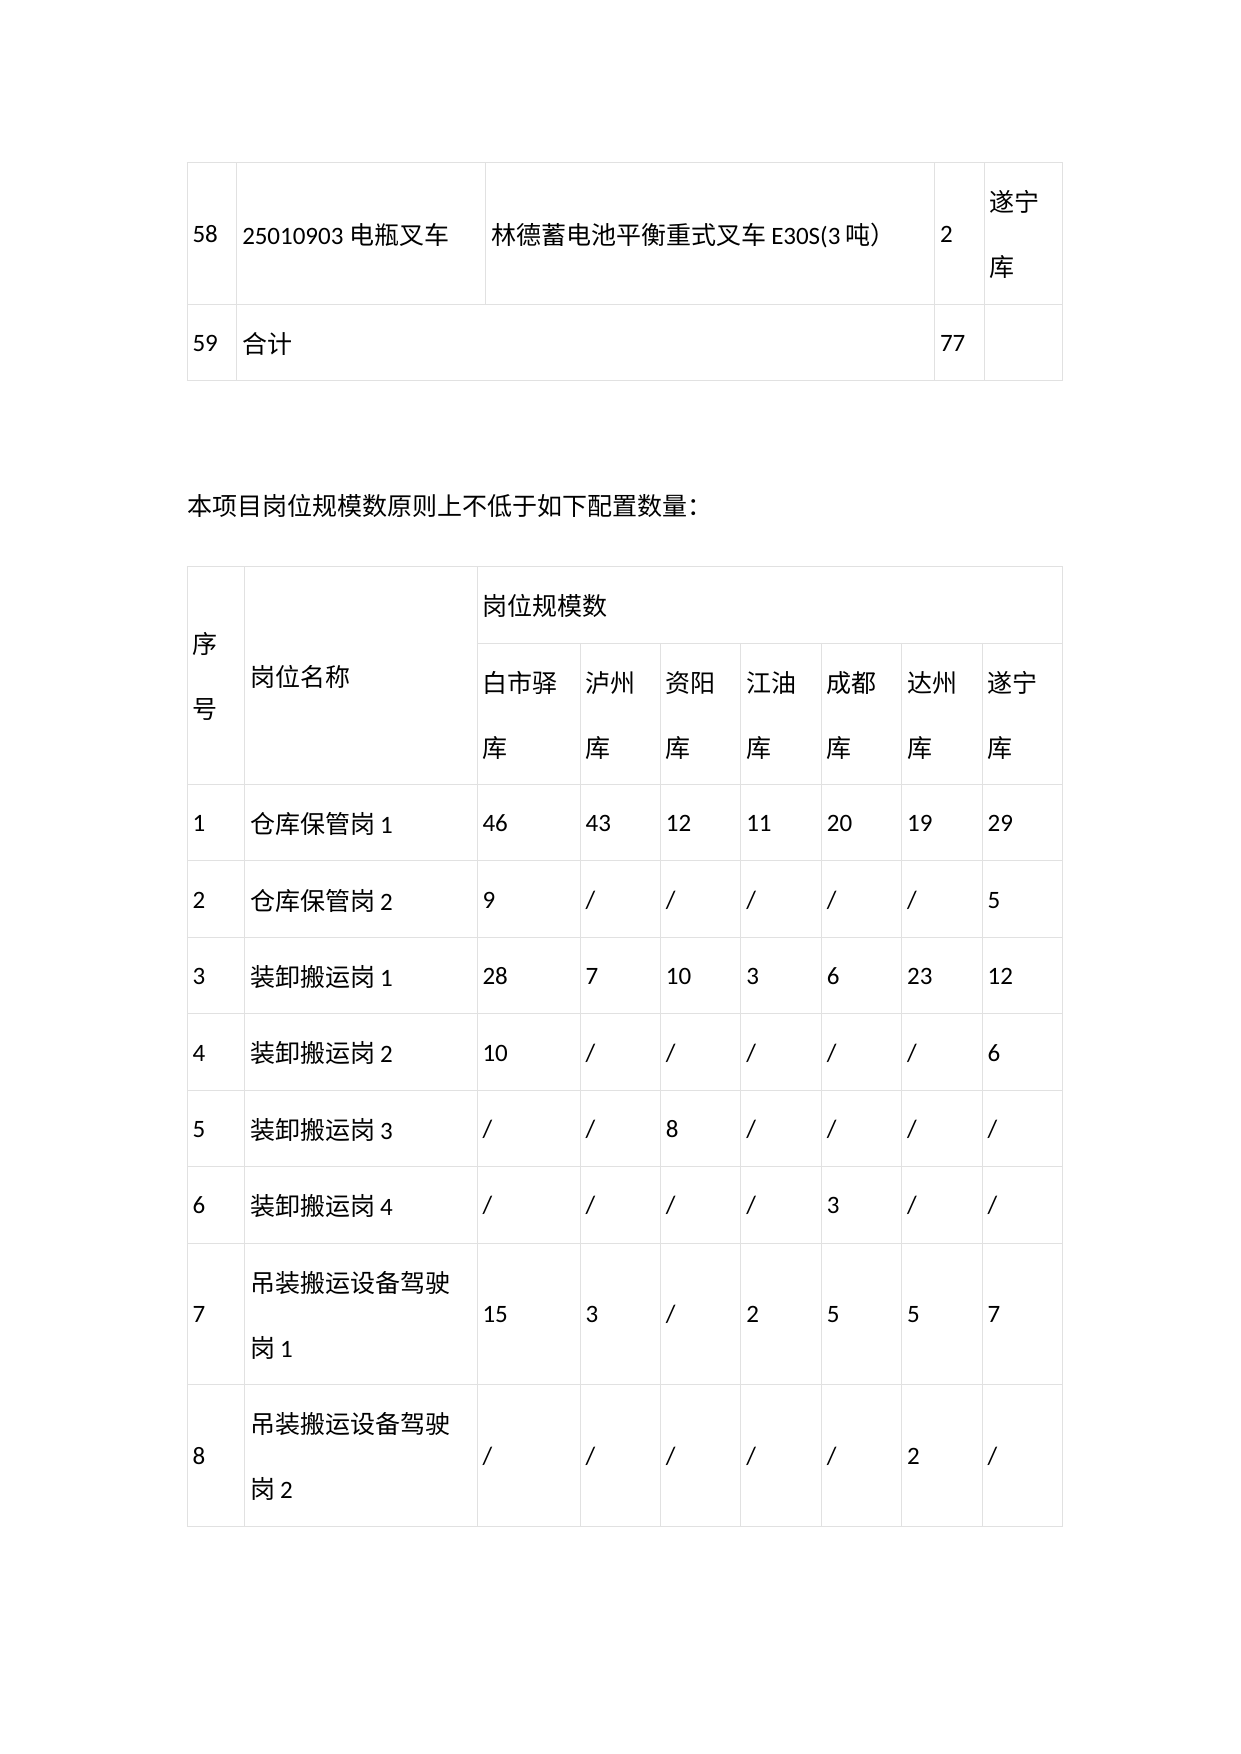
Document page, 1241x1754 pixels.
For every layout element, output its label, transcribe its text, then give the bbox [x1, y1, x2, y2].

table_cell / [661, 1014, 740, 1090]
table_cell / [983, 1091, 1062, 1166]
table_cell 遂宁库 [985, 163, 1062, 303]
table_cell 8 [188, 1385, 244, 1526]
table_cell / [902, 1091, 982, 1166]
table_cell 11 [741, 785, 821, 860]
table_header 岗位名称 [245, 567, 477, 784]
table_cell / [661, 1385, 740, 1526]
table_cell 合计 [237, 305, 934, 380]
table_cell 2 [935, 163, 984, 303]
table_cell 4 [188, 1014, 244, 1090]
table_cell / [822, 1385, 901, 1526]
table_cell 19 [902, 785, 982, 860]
table_cell 仓库保管岗2 [245, 861, 477, 937]
table_cell 3 [741, 938, 821, 1013]
table_cell 46 [478, 785, 580, 860]
table_cell / [983, 1167, 1062, 1243]
table_cell 6 [983, 1014, 1062, 1090]
table_cell / [902, 1014, 982, 1090]
table_cell / [581, 1167, 660, 1243]
table_cell / [581, 1091, 660, 1166]
table_cell 5 [188, 1091, 244, 1166]
table_cell 2 [902, 1385, 982, 1526]
table_cell 达州库 [902, 644, 982, 784]
table_cell 1 [188, 785, 244, 860]
table_cell 泸州库 [581, 644, 660, 784]
table_cell / [661, 1244, 740, 1384]
table_cell 29 [983, 785, 1062, 860]
table_cell 59 [188, 305, 236, 380]
table_cell 9 [478, 861, 580, 937]
table_cell / [741, 1167, 821, 1243]
table_cell 23 [902, 938, 982, 1013]
table_cell 6 [188, 1167, 244, 1243]
table_cell 28 [478, 938, 580, 1013]
table_cell / [581, 1385, 660, 1526]
table_cell / [661, 1167, 740, 1243]
table_header 序号 [188, 567, 244, 784]
table_cell 装卸搬运岗3 [245, 1091, 477, 1166]
table_cell 2 [741, 1244, 821, 1384]
table_cell / [581, 861, 660, 937]
table_header 岗位规模数 [478, 567, 1062, 642]
table_cell / [902, 861, 982, 937]
table_cell 6 [822, 938, 901, 1013]
table_cell 5 [822, 1244, 901, 1384]
table_cell 白市驿库 [478, 644, 580, 784]
table_cell 成都库 [822, 644, 901, 784]
table_cell / [822, 861, 901, 937]
table_cell / [822, 1091, 901, 1166]
table_cell / [661, 861, 740, 937]
table_cell 20 [822, 785, 901, 860]
table_cell / [741, 1014, 821, 1090]
table_cell 10 [478, 1014, 580, 1090]
table_cell 8 [661, 1091, 740, 1166]
table_cell / [741, 1091, 821, 1166]
table_cell 吊装搬运设备驾驶岗2 [245, 1385, 477, 1526]
table_cell 装卸搬运岗4 [245, 1167, 477, 1243]
table_cell 资阳库 [661, 644, 740, 784]
table_cell 仓库保管岗1 [245, 785, 477, 860]
table_cell 3 [188, 938, 244, 1013]
table_cell 3 [581, 1244, 660, 1384]
table_cell / [478, 1385, 580, 1526]
table_cell / [822, 1014, 901, 1090]
table_cell 15 [478, 1244, 580, 1384]
table_cell 5 [902, 1244, 982, 1384]
table_cell 江油库 [741, 644, 821, 784]
table_cell 3 [822, 1167, 901, 1243]
table_cell / [581, 1014, 660, 1090]
table_cell 25010903 电瓶叉车 [237, 163, 485, 303]
text 本项目岗位规模数原则上不低于如下配置数量： [187, 472, 1053, 537]
table_cell [985, 305, 1062, 380]
table_cell 58 [188, 163, 236, 303]
table_cell 5 [983, 861, 1062, 937]
table_cell / [741, 1385, 821, 1526]
table_cell 装卸搬运岗2 [245, 1014, 477, 1090]
table_cell 林德蓄电池平衡重式叉车E30S(3吨） [486, 163, 934, 303]
table_cell 12 [983, 938, 1062, 1013]
table_cell / [902, 1167, 982, 1243]
table_cell / [741, 861, 821, 937]
table_cell / [478, 1167, 580, 1243]
table_cell 装卸搬运岗1 [245, 938, 477, 1013]
table_cell 吊装搬运设备驾驶岗1 [245, 1244, 477, 1384]
table_cell 43 [581, 785, 660, 860]
table_cell / [983, 1385, 1062, 1526]
table_cell 7 [581, 938, 660, 1013]
table_cell 7 [983, 1244, 1062, 1384]
table_cell 12 [661, 785, 740, 860]
table_cell 77 [935, 305, 984, 380]
table_cell / [478, 1091, 580, 1166]
table_cell 遂宁库 [983, 644, 1062, 784]
table_cell 7 [188, 1244, 244, 1384]
table_cell 2 [188, 861, 244, 937]
table_cell 10 [661, 938, 740, 1013]
